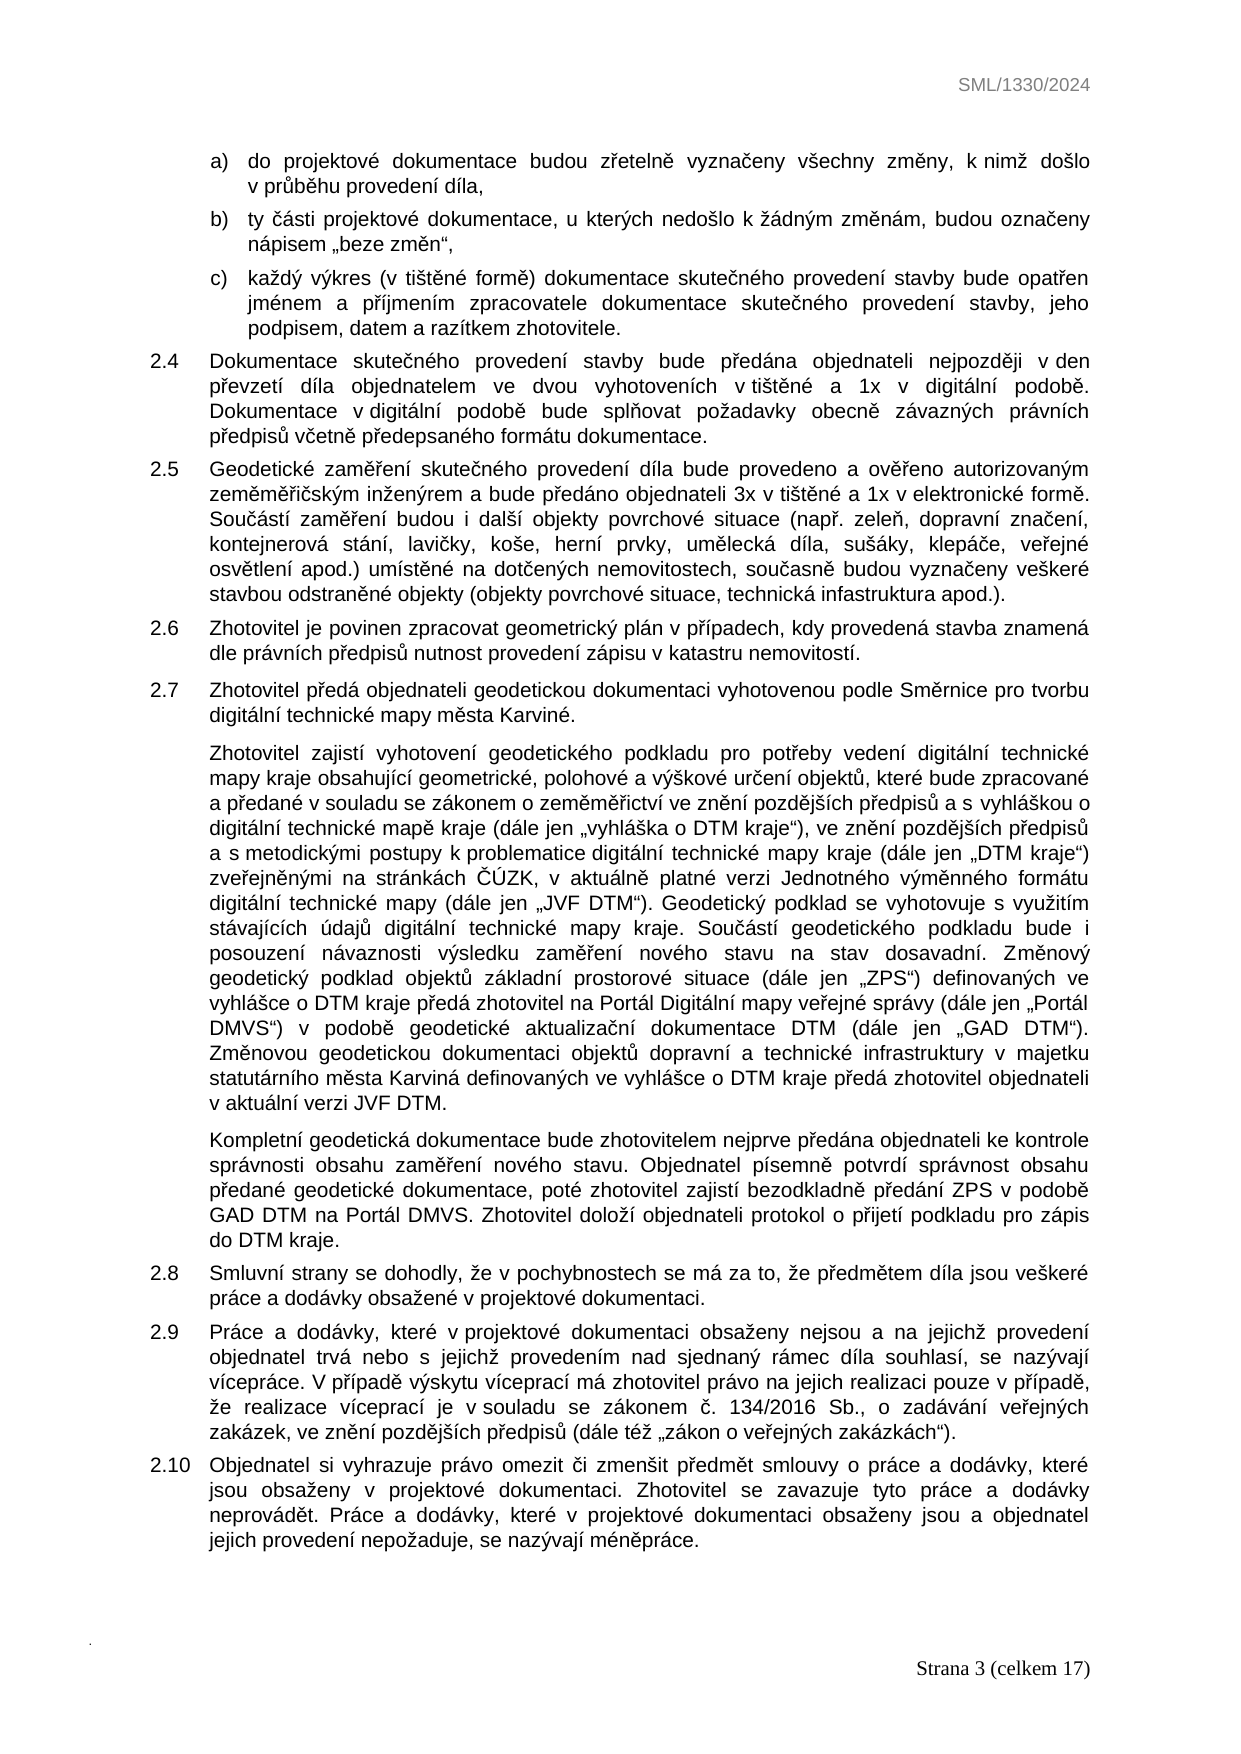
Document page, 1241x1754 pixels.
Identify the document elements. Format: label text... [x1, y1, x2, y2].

list každý výkres (v tištěné formě) dokumentace skutečného provedení stavby bude opatřen jménem a příjmením zpracovatele dokumentace skutečného provedení stavby, jeho podpisem, datem a razítkem zhotovitele. [210, 264, 1090, 339]
subtitle Geodetické zaměření skutečného provedení díla bude provedeno a ověřeno autorizovaným zeměměřičským inženýrem a bude předáno objednateli 3x v tištěné a 1x v elektronické formě. Součástí zaměření budou i další objekty povrchové situace (např. zeleň, dopravní značení, kontejnerová stání, lavičky, koše, herní prvky, umělecká díla, sušáky, klepáče, veřejné osvětlení apod.) umístěné na dotčených nemovitostech, současně budou vyznačeny veškeré stavbou odstraněné objekty (objekty povrchové situace, technická infastruktura apod.). [150, 456, 1090, 606]
subtitle Kompletní geodetická dokumentace bude zhotovitelem nejprve předána objednateli ke kontrole správnosti obsahu zaměření nového stavu. Objednatel písemně potvrdí správnost obsahu předané geodetické dokumentace, poté zhotovitel zajistí bezodkladně předání ZPS v podobě GAD DTM na Portál DMVS. Zhotovitel doloží objednateli protokol o přijetí podkladu pro zápis do DTM kraje. [150, 1127, 1090, 1252]
subtitle Práce a dodávky, které v projektové dokumentaci obsaženy nejsou a na jejichž provedení objednatel trvá nebo s jejichž provedením nad sjednaný rámec díla souhlasí, se nazývají vícepráce. V případě výskytu víceprací má zhotovitel právo na jejich realizaci pouze v případě, že realizace víceprací je v souladu se zákonem č. 134/2016 Sb., o zadávání veřejných zakázek, ve znění pozdějších předpisů (dále též „zákon o veřejných zakázkách“). [150, 1318, 1090, 1443]
subtitle Smluvní strany se dohodly, že v pochybnostech se má za to, že předmětem díla jsou veškeré práce a dodávky obsažené v projektové dokumentaci. [150, 1260, 1090, 1310]
subtitle 2.7 Zhotovitel předá objednateli geodetickou dokumentaci vyhotovenou podle Směrnice pro tvorbu digitální technické mapy města Karviné. [150, 677, 1090, 727]
list ty části projektové dokumentace, u kterých nedošlo k žádným změnám, budou označeny nápisem „beze změn“, [210, 206, 1090, 256]
subtitle Objednatel si vyhrazuje právo omezit či zmenšit předmět smlouvy o práce a dodávky, které jsou obsaženy v projektové dokumentaci. Zhotovitel se zavazuje tyto práce a dodávky neprovádět. Práce a dodávky, které v projektové dokumentaci obsaženy jsou a objednatel jejich provedení nepožaduje, se nazývají méněpráce. [150, 1452, 1090, 1552]
subtitle Dokumentace skutečného provedení stavby bude předána objednateli nejpozději v den převzetí díla objednatelem ve dvou vyhotoveních v tištěné a 1x v digitální podobě. Dokumentace v digitální podobě bude splňovat požadavky obecně závazných právních předpisů včetně předepsaného formátu dokumentace. [150, 348, 1090, 448]
subtitle Zhotovitel je povinen zpracovat geometrický plán v případech, kdy provedená stavba znamená dle právních předpisů nutnost provedení zápisu v katastru nemovitostí. [150, 614, 1090, 664]
list do projektové dokumentace budou zřetelně vyznačeny všechny změny, k nimž došlo v průběhu provedení díla, [210, 148, 1090, 198]
subtitle Zhotovitel zajistí vyhotovení geodetického podkladu pro potřeby vedení digitální technické mapy kraje obsahující geometrické, polohové a výškové určení objektů, které bude zpracované a předané v souladu se zákonem o zeměměřictví ve znění pozdějších předpisů a s vyhláškou o digitální technické mapě kraje (dále jen „vyhláška o DTM kraje“), ve znění pozdějších předpisů a s metodickými postupy k problematice digitální technické mapy kraje (dále jen „DTM kraje“) zveřejněnými na stránkách ČÚZK, v aktuálně platné verzi Jednotného výměnného formátu digitální technické mapy (dále jen „JVF DTM“). Geodetický podklad se vyhotovuje s využitím stávajících údajů digitální technické mapy kraje. Součástí geodetického podkladu bude i posouzení návaznosti výsledku zaměření nového stavu na stav dosavadní. Změnový geodetický podklad objektů základní prostorové situace (dále jen „ZPS“) definovaných ve vyhlášce o DTM kraje předá zhotovitel na Portál Digitální mapy veřejné správy (dále jen „Portál DMVS“) v podobě geodetické aktualizační dokumentace DTM (dále jen „GAD DTM“). Změnovou geodetickou dokumentaci objektů dopravní a technické infrastruktury v majetku statutárního města Karviná definovaných ve vyhlášce o DTM kraje předá zhotovitel objednateli v aktuální verzi JVF DTM. [150, 739, 1090, 1114]
